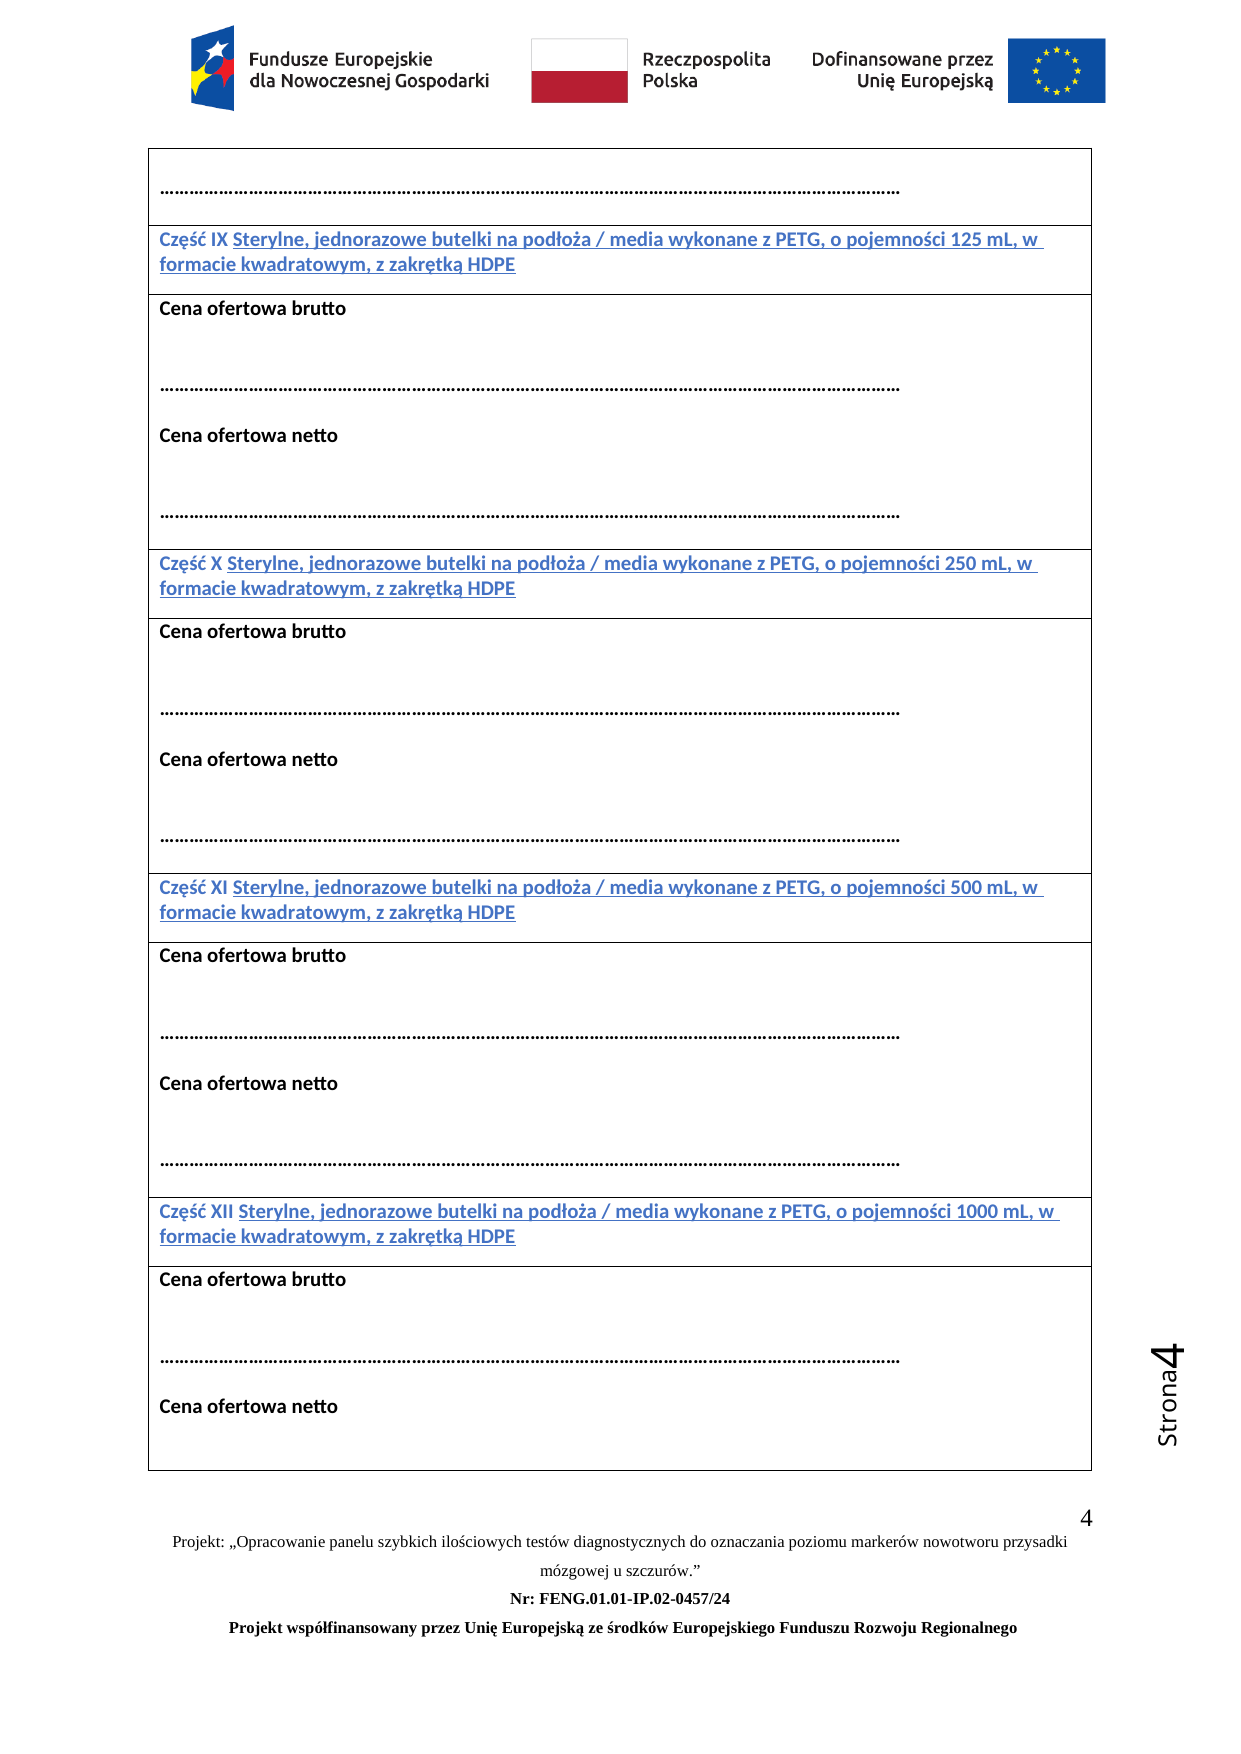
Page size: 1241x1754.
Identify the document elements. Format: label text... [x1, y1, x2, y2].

table_cell Część IX Sterylne, jednorazowe butelki na podłoża / media wykonane z PETG, o pojemności 125 mL, w formacie kwadratowym, z zakrętką HDPE [149, 226, 1091, 294]
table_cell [149, 149, 1091, 225]
table_cell Część X Sterylne, jednorazowe butelki na podłoża / media wykonane z PETG, o pojemności 250 mL, w formacie kwadratowym, z zakrętką HDPE [149, 550, 1091, 618]
picture [178, 12, 1123, 122]
table_cell Część XI Sterylne, jednorazowe butelki na podłoża / media wykonane z PETG, o pojemności 500 mL, w formacie kwadratowym, z zakrętką HDPE [149, 874, 1091, 942]
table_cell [149, 1267, 1091, 1470]
table_cell Część XII Sterylne, jednorazowe butelki na podłoża / media wykonane z PETG, o pojemności 1000 mL, w formacie kwadratowym, z zakrętką HDPE [149, 1198, 1091, 1266]
